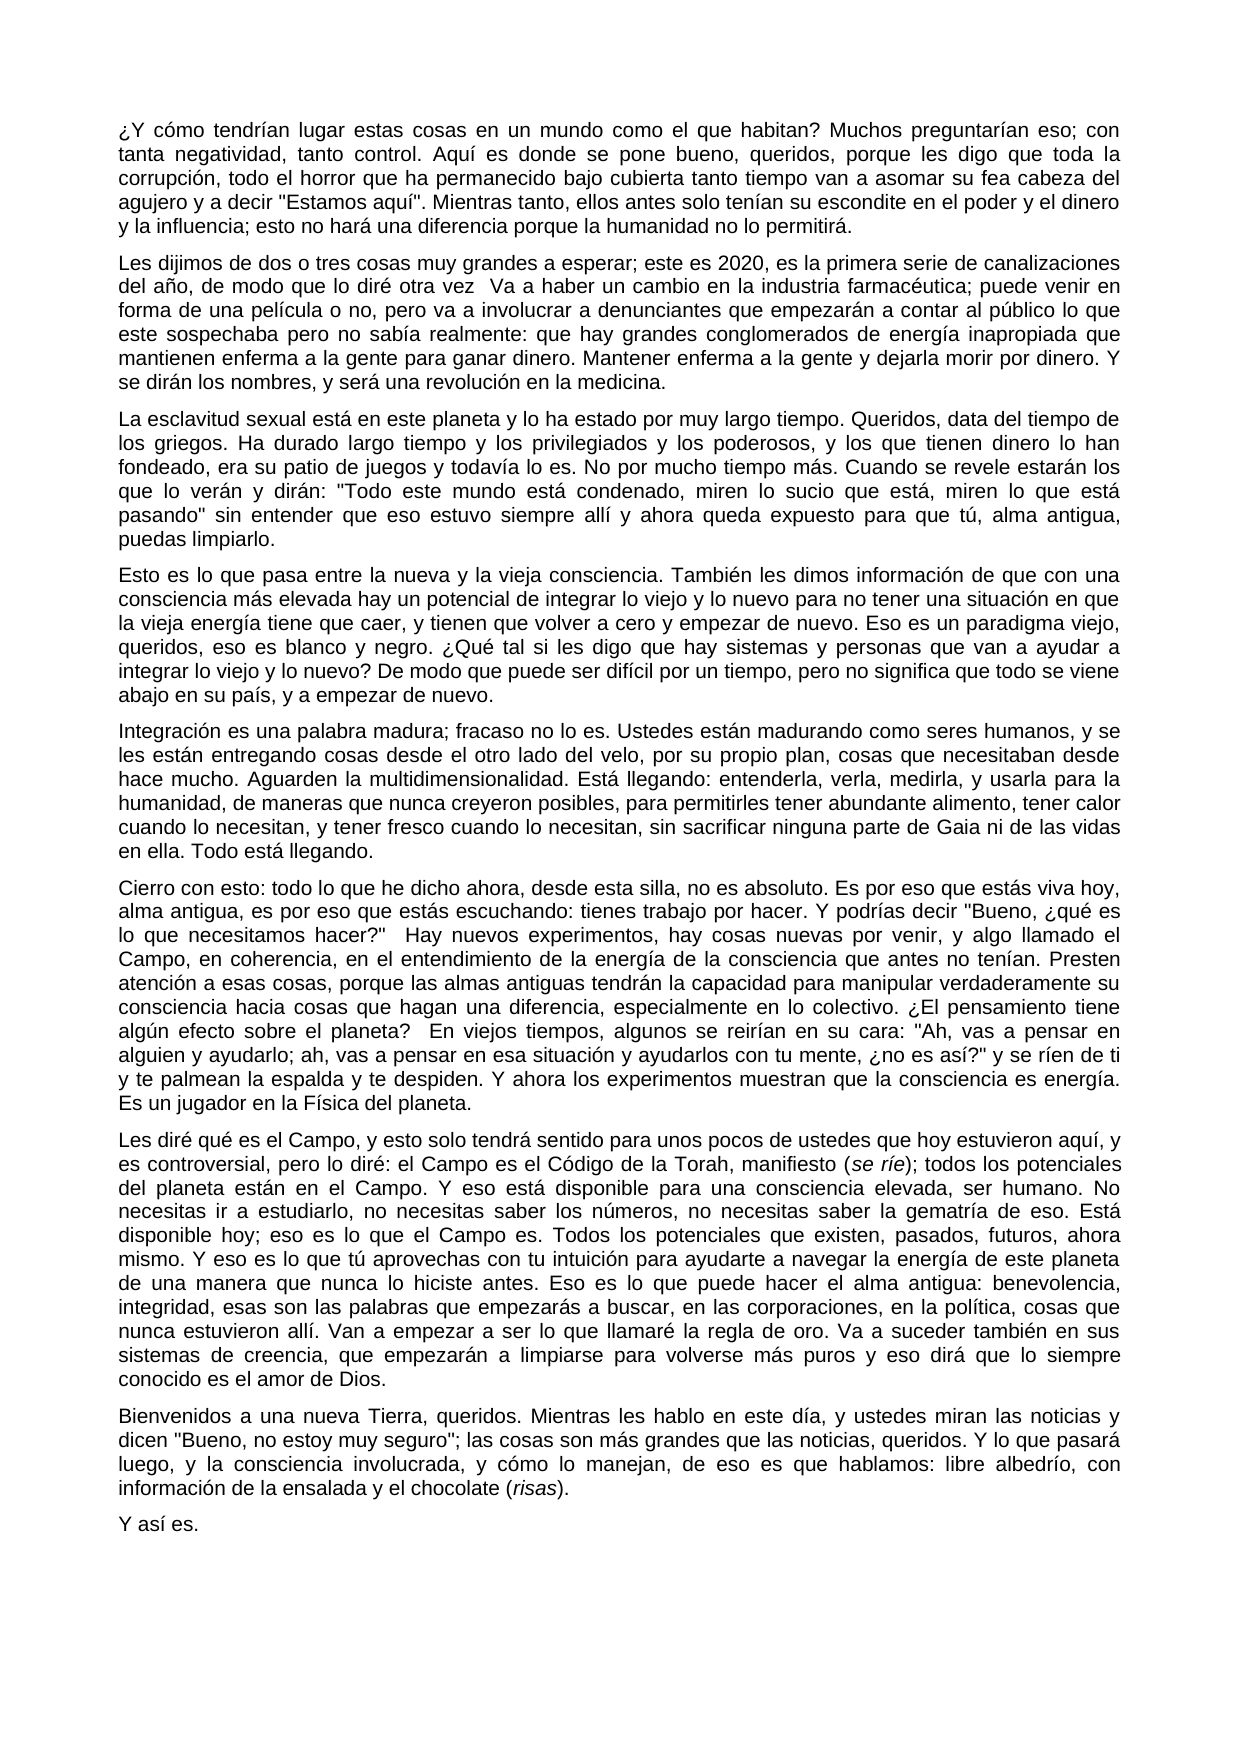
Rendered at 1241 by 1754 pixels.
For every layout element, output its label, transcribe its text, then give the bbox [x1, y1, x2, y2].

text ¿Y cómo tendrían lugar estas cosas en un mundo como el que habitan? Muchos preguntarían eso; con tanta negatividad, tanto control. Aquí es donde se pone bueno, queridos, porque les digo que toda la corrupción, todo el horror que ha permanecido bajo cubierta tanto tiempo van a asomar su fea cabeza del agujero y a decir "Estamos aquí". Mientras tanto, ellos antes solo tenían su escondite en el poder y el dinero y la influencia; esto no hará una diferencia porque la humanidad no lo permitirá. [118, 118, 1122, 238]
text Cierro con esto: todo lo que he dicho ahora, desde esta silla, no es absoluto. Es por eso que estás viva hoy, alma antigua, es por eso que estás escuchando: tienes trabajo por hacer. Y podrías decir "Bueno, ¿qué es lo que necesitamos hacer?" Hay nuevos experimentos, hay cosas nuevas por venir, y algo llamado el Campo, en coherencia, en el entendimiento de la energía de la consciencia que antes no tenían. Presten atención a esas cosas, porque las almas antiguas tendrán la capacidad para manipular verdaderamente su consciencia hacia cosas que hagan una diferencia, especialmente en lo colectivo. ¿El pensamiento tiene algún efecto sobre el planeta? En viejos tiempos, algunos se reirían en su cara: "Ah, vas a pensar en alguien y ayudarlo; ah, vas a pensar en esa situación y ayudarlos con tu mente, ¿no es así?" y se ríen de ti y te palmean la espalda y te despiden. Y ahora los experimentos muestran que la consciencia es energía. Es un jugador en la Física del planeta. [118, 875, 1122, 1115]
text Bienvenidos a una nueva Tierra, queridos. Mientras les hablo en este día, y ustedes miran las noticias y dicen "Bueno, no estoy muy seguro"; las cosas son más grandes que las noticias, queridos. Y lo que pasará luego, y la consciencia involucrada, y cómo lo manejan, de eso es que hablamos: libre albedrío, con información de la ensalada y el chocolate (risas). [118, 1403, 1122, 1499]
text La esclavitud sexual está en este planeta y lo ha estado por muy largo tiempo. Queridos, data del tiempo de los griegos. Ha durado largo tiempo y los privilegiados y los poderosos, y los que tienen dinero lo han fondeado, era su patio de juegos y todavía lo es. No por mucho tiempo más. Cuando se revele estarán los que lo verán y dirán: "Todo este mundo está condenado, miren lo sucio que está, miren lo que está pasando" sin entender que eso estuvo siempre allí y ahora queda expuesto para que tú, alma antigua, puedas limpiarlo. [118, 407, 1122, 550]
text Les dijimos de dos o tres cosas muy grandes a esperar; este es 2020, es la primera serie de canalizaciones del año, de modo que lo diré otra vez Va a haber un cambio en la industria farmacéutica; puede venir en forma de una película o no, pero va a involucrar a denunciantes que empezarán a contar al público lo que este sospechaba pero no sabía realmente: que hay grandes conglomerados de energía inapropiada que mantienen enferma a la gente para ganar dinero. Mantener enferma a la gente y dejarla morir por dinero. Y se dirán los nombres, y será una revolución en la medicina. [118, 250, 1122, 394]
text Esto es lo que pasa entre la nueva y la vieja consciencia. También les dimos información de que con una consciencia más elevada hay un potencial de integrar lo viejo y lo nuevo para no tener una situación en que la vieja energía tiene que caer, y tienen que volver a cero y empezar de nuevo. Eso es un paradigma viejo, queridos, eso es blanco y negro. ¿Qué tal si les digo que hay sistemas y personas que van a ayudar a integrar lo viejo y lo nuevo? De modo que puede ser difícil por un tiempo, pero no significa que todo se viene abajo en su país, y a empezar de nuevo. [118, 563, 1122, 707]
text Les diré qué es el Campo, y esto solo tendrá sentido para unos pocos de ustedes que hoy estuvieron aquí, y es controversial, pero lo diré: el Campo es el Código de la Torah, manifiesto (se ríe); todos los potenciales del planeta están en el Campo. Y eso está disponible para una consciencia elevada, ser humano. No necesitas ir a estudiarlo, no necesitas saber los números, no necesitas saber la gematría de eso. Está disponible hoy; eso es lo que el Campo es. Todos los potenciales que existen, pasados, futuros, ahora mismo. Y eso es lo que tú aprovechas con tu intuición para ayudarte a navegar la energía de este planeta de una manera que nunca lo hiciste antes. Eso es lo que puede hacer el alma antigua: benevolencia, integridad, esas son las palabras que empezarás a buscar, en las corporaciones, en la política, cosas que nunca estuvieron allí. Van a empezar a ser lo que llamaré la regla de oro. Va a suceder también en sus sistemas de creencia, que empezarán a limpiarse para volverse más puros y eso dirá que lo siempre conocido es el amor de Dios. [118, 1127, 1122, 1391]
text Y así es. [118, 1512, 1122, 1536]
text Integración es una palabra madura; fracaso no lo es. Ustedes están madurando como seres humanos, y se les están entregando cosas desde el otro lado del velo, por su propio plan, cosas que necesitaban desde hace mucho. Aguarden la multidimensionalidad. Está llegando: entenderla, verla, medirla, y usarla para la humanidad, de maneras que nunca creyeron posibles, para permitirles tener abundante alimento, tener calor cuando lo necesitan, y tener fresco cuando lo necesitan, sin sacrificar ninguna parte de Gaia ni de las vidas en ella. Todo está llegando. [118, 719, 1122, 863]
